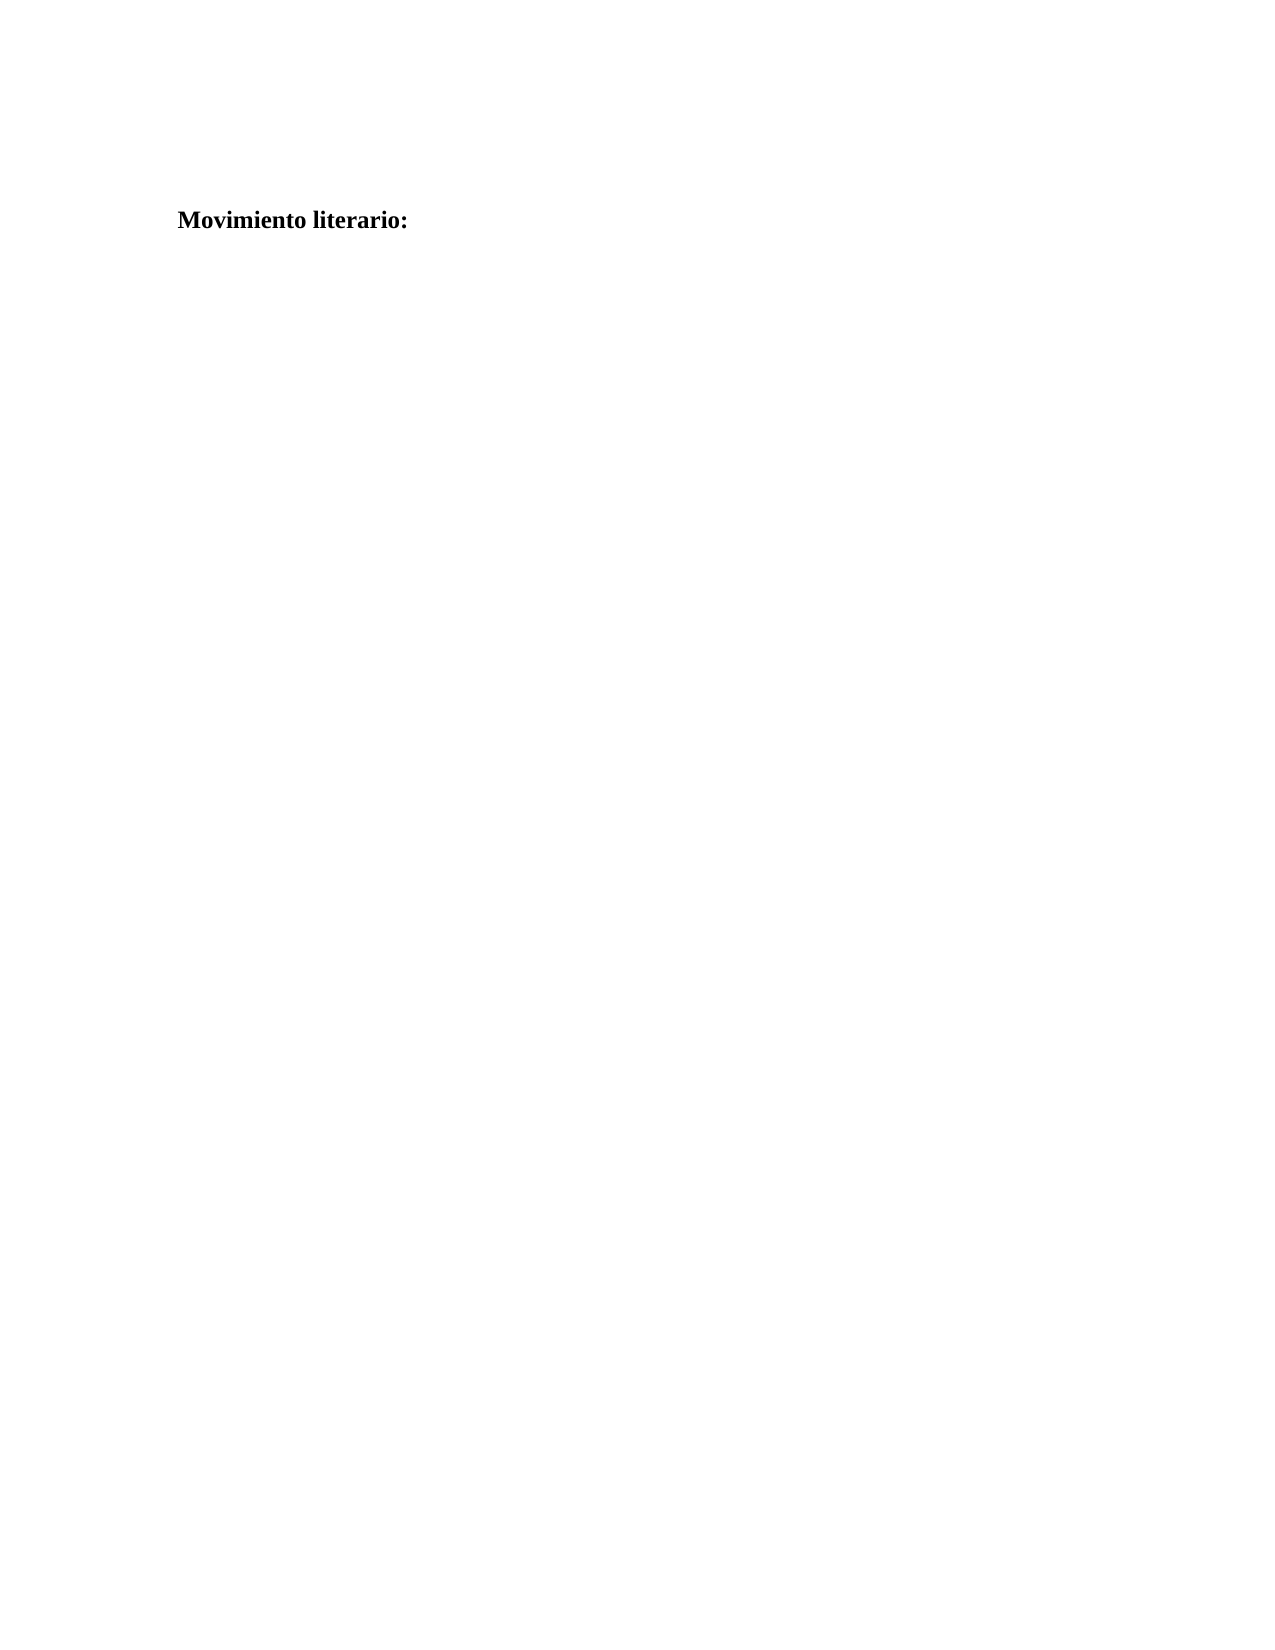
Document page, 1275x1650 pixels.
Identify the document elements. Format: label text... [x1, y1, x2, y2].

text Movimiento literario: [177, 205, 1098, 234]
